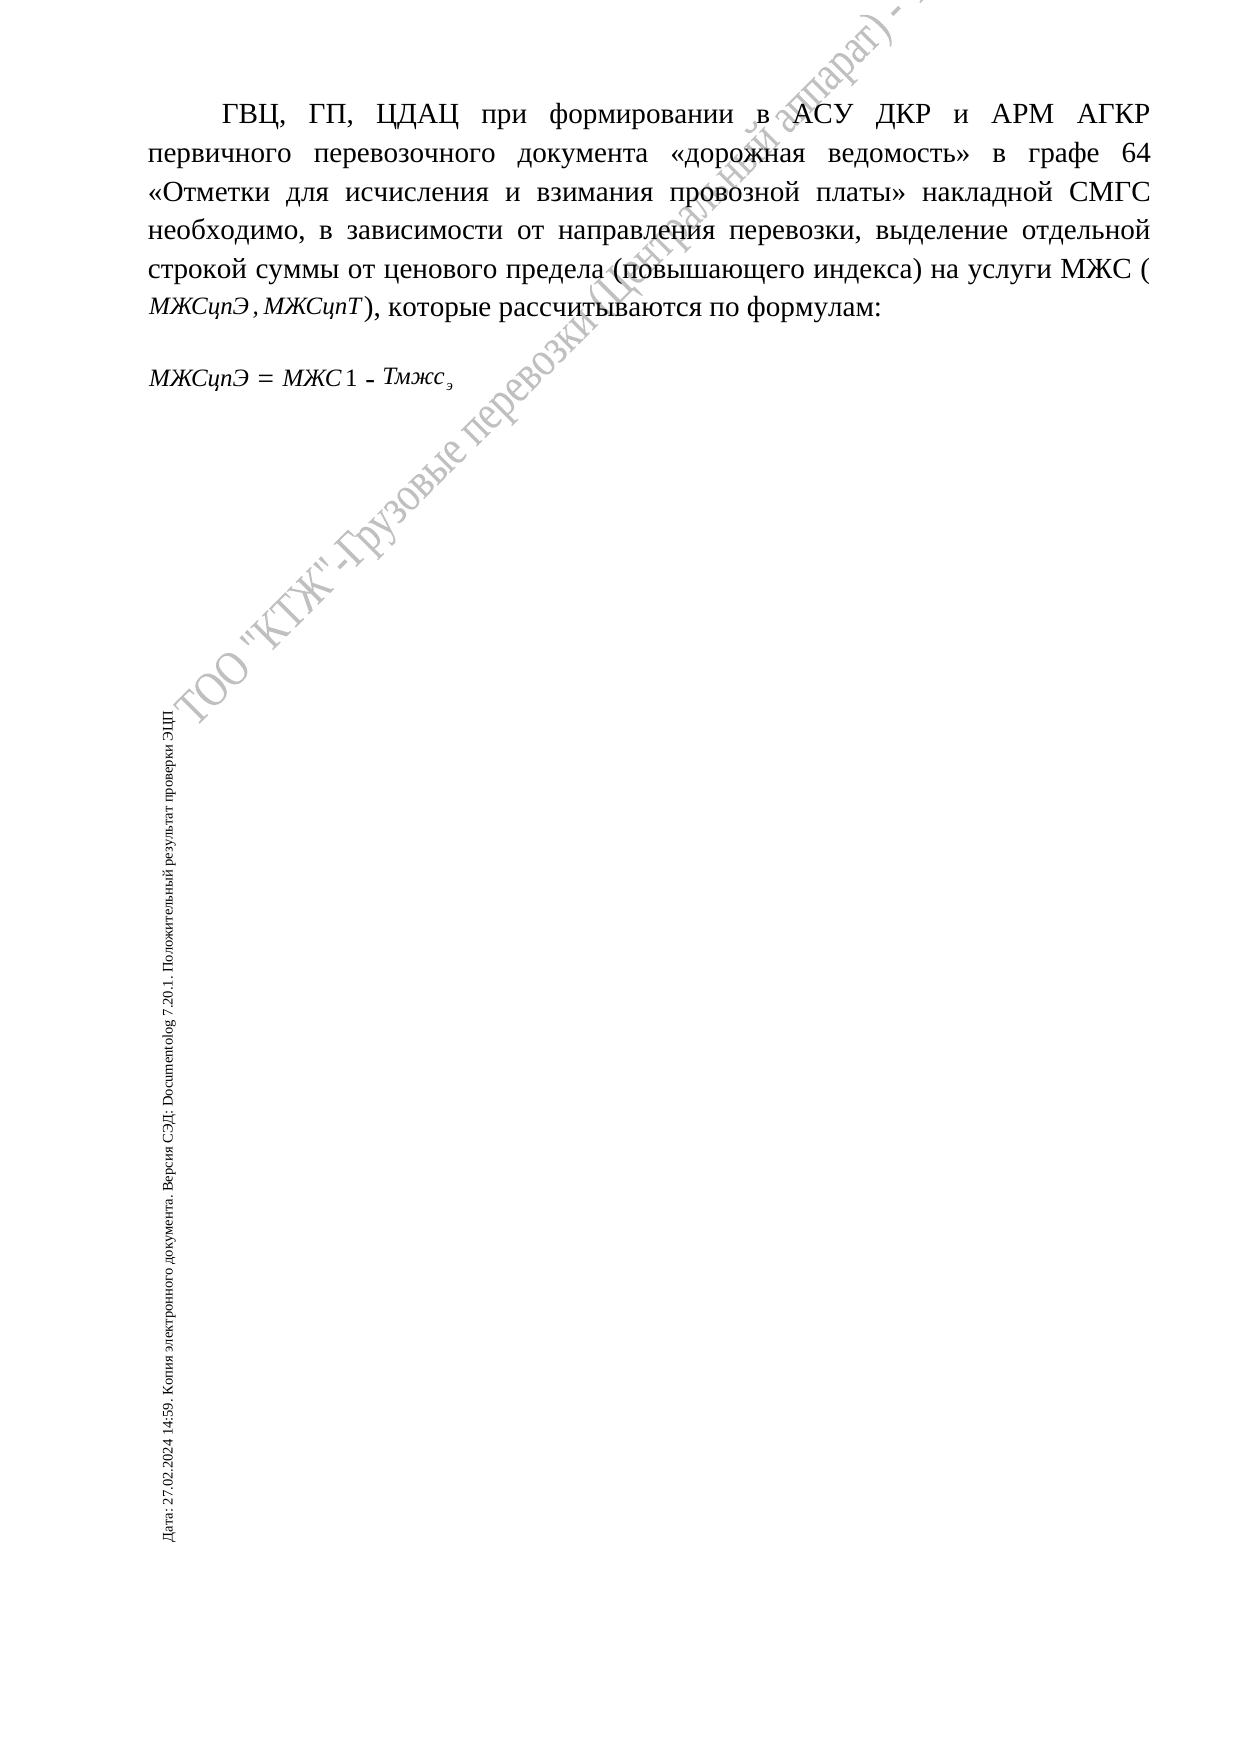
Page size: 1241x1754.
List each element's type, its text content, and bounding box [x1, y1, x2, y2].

text = - [148, 361, 1152, 395]
text ГВЦ, ГП, ЦДАЦ при формировании в АСУ ДКР и АРМ АГКР первичного перевозочного документа «дорожная ведомость» в графе 64 «Отметки для исчисления и взимания провозной платы» накладной СМГС необходимо, в зависимости от направления перевозки, выделение отдельной строкой суммы от ценового предела (повышающего индекса) на услуги МЖС (), которые рассчитываются по формулам: [148, 97, 1152, 323]
